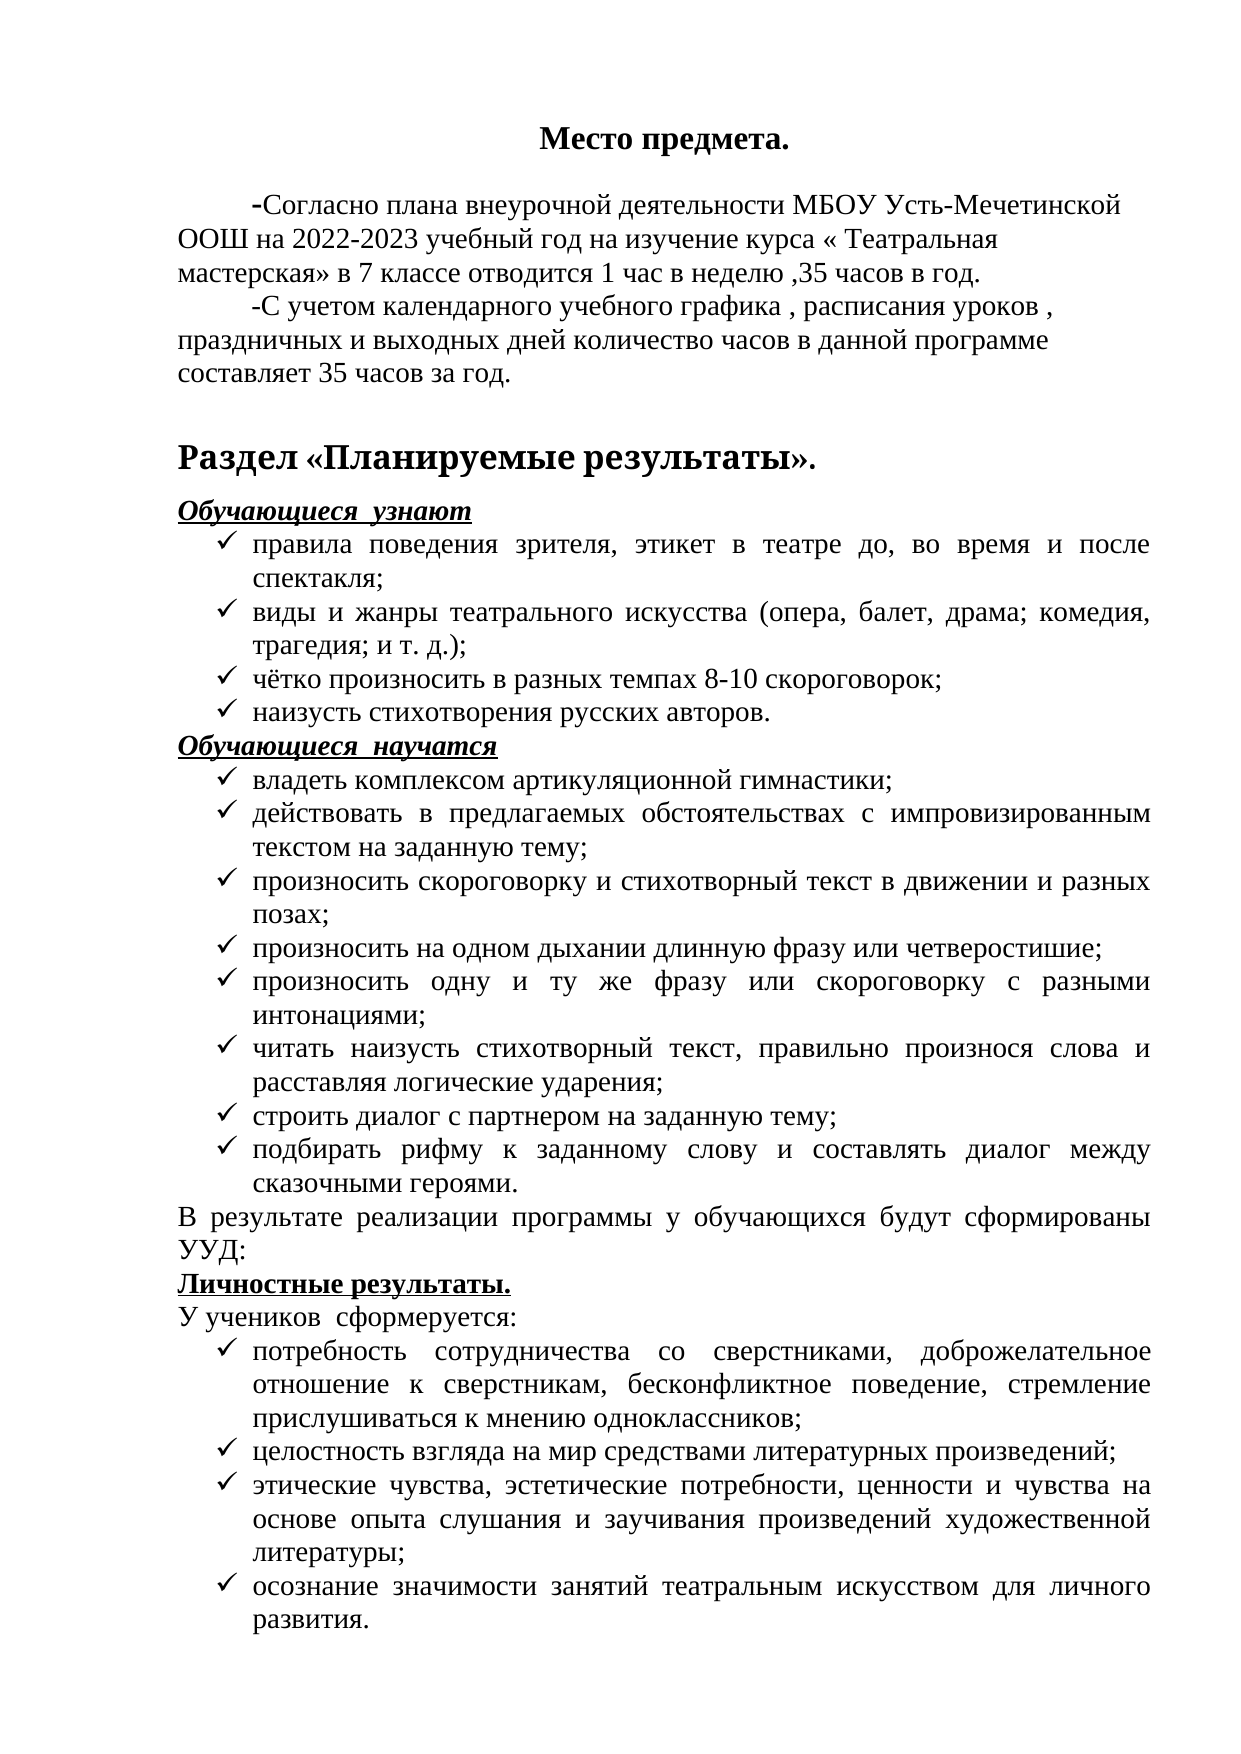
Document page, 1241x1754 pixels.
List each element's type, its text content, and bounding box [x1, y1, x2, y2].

text Место предмета. [177, 118, 1152, 156]
text Обучающиеся узнают [177, 493, 1152, 527]
list владеть комплексом артикуляционной гимнастики; [215, 762, 1152, 795]
list подбирать рифму к заданному слову и составлять диалог между сказочными героями. [215, 1131, 1152, 1199]
list произносить скороговорку и стихотворный текст в движении и разных позах; [215, 863, 1152, 930]
text -Согласно плана внеурочной деятельности МБОУ Усть-Мечетинской ООШ на 2022-2023 учебный год на изучение курса « Театральная мастерская» в 7 классе отводится 1 час в неделю ,35 часов в год. [177, 183, 1152, 288]
text -С учетом календарного учебного графика , расписания уроков , праздничных и выходных дней количество часов в данной программе составляет 35 часов за год. [177, 288, 1152, 389]
list правила поведения зрителя, этикет в театре до, во время и после спектакля; [215, 527, 1152, 594]
list потребность сотрудничества со сверстниками, доброжелательное отношение к сверстникам, бесконфликтное поведение, стремление прислушиваться к мнению одноклассников; [215, 1333, 1152, 1433]
list действовать в предлагаемых обстоятельствах с импровизированным текстом на заданную тему; [215, 795, 1152, 863]
list произносить на одном дыхании длинную фразу или четверостишие; [215, 930, 1152, 963]
text Личностные результаты. [177, 1266, 1152, 1299]
text Обучающиеся научатся [177, 728, 1152, 762]
list наизусть стихотворения русских авторов. [215, 694, 1152, 728]
text Раздел «Планируемые результаты». [177, 439, 1152, 478]
list виды и жанры театрального искусства (опера, балет, драма; комедия, трагедия; и т. д.); [215, 594, 1152, 661]
list читать наизусть стихотворный текст, правильно произнося слова и расставляя логические ударения; [215, 1031, 1152, 1098]
text У учеников сформеруется: [177, 1299, 1152, 1333]
list этические чувства, эстетические потребности, ценности и чувства на основе опыта слушания и заучивания произведений художественной литературы; [215, 1467, 1152, 1568]
list чётко произносить в разных темпах 8-10 скороговорок; [215, 661, 1152, 694]
list осознание значимости занятий театральным искусством для личного развития. [215, 1568, 1152, 1635]
list произносить одну и ту же фразу или скороговорку с разными интонациями; [215, 963, 1152, 1031]
text В результате реализации программы у обучающихся будут сформированы УУД: [177, 1199, 1152, 1266]
list целостность взгляда на мир средствами литературных произведений; [215, 1433, 1152, 1467]
list строить диалог с партнером на заданную тему; [215, 1098, 1152, 1131]
